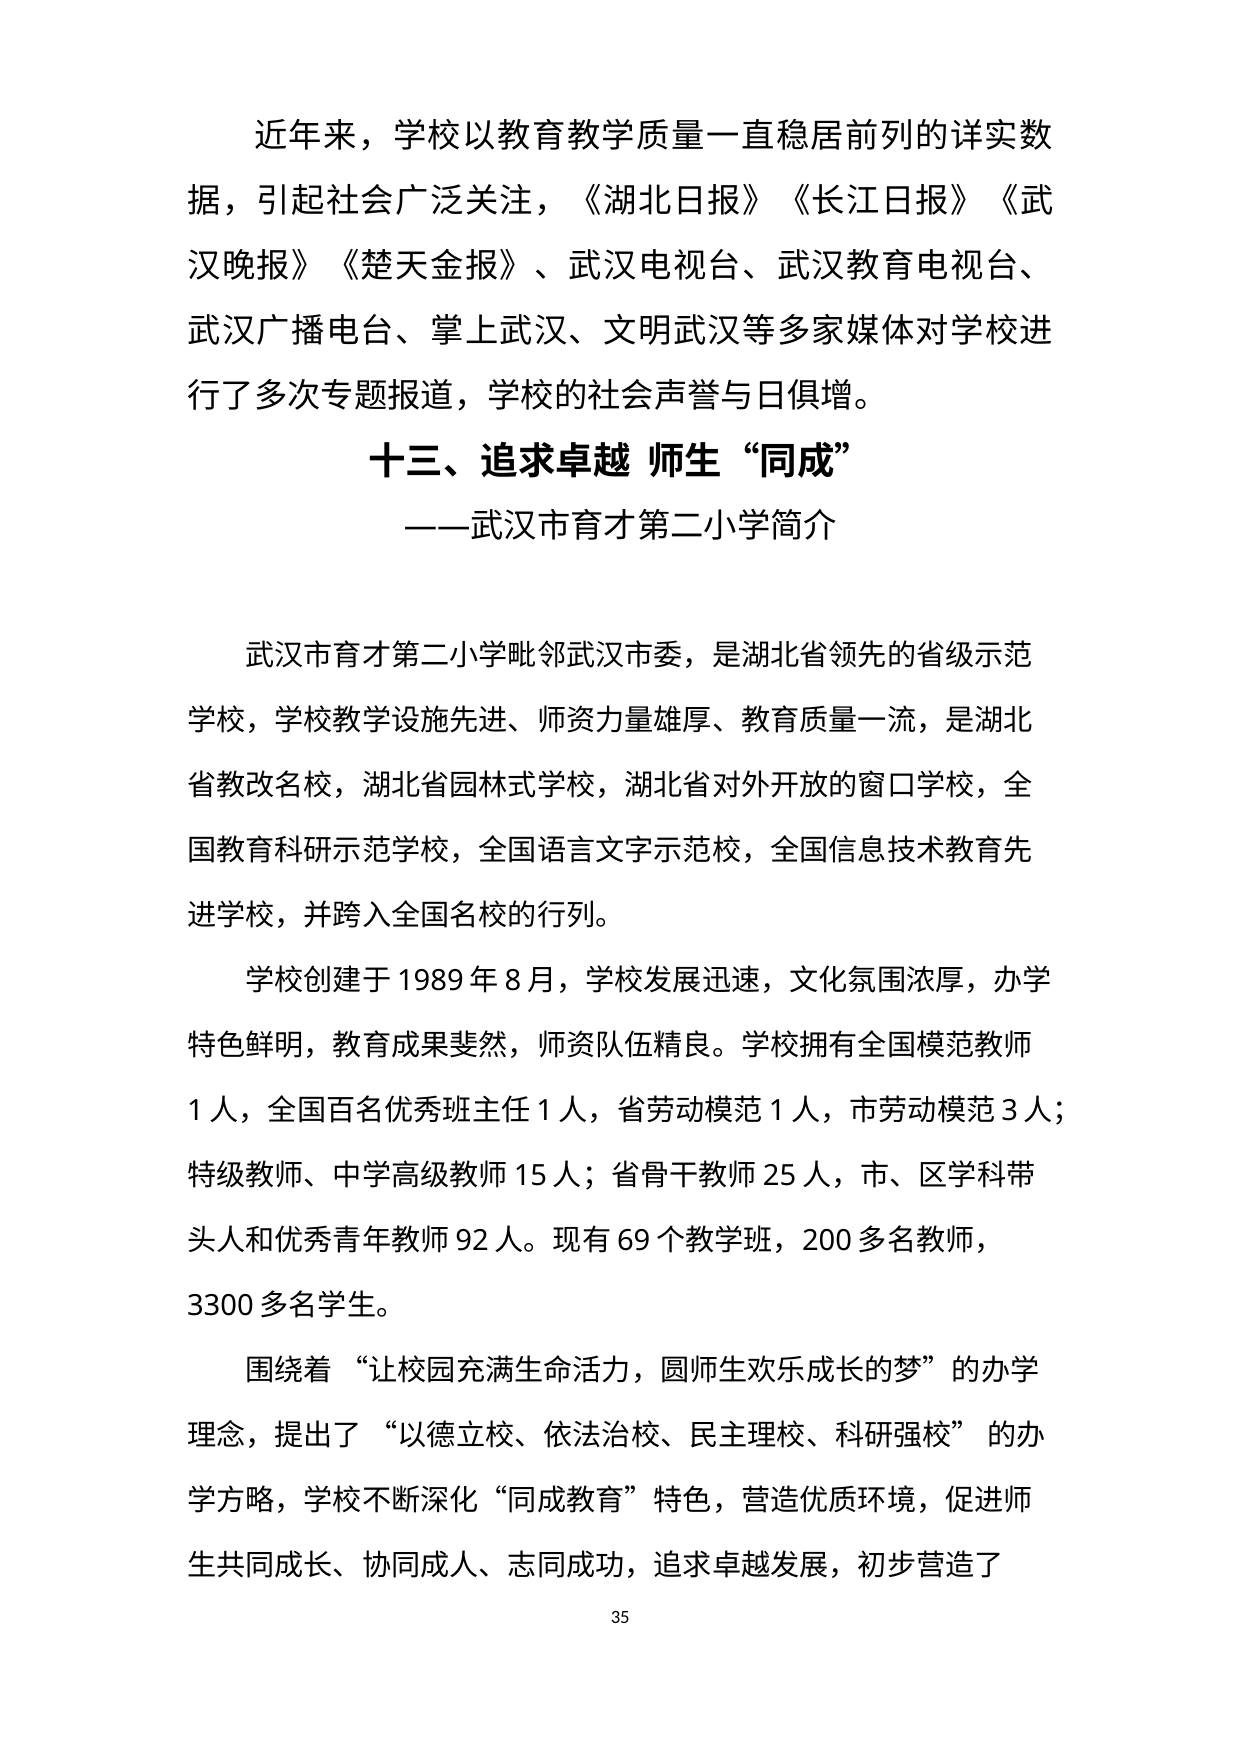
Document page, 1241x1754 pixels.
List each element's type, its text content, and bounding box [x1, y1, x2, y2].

text 武汉市育才第二小学毗邻武汉市委，是湖北省领先的省级示范学校，学校教学设施先进、师资力量雄厚、教育质量一流，是湖北省教改名校，湖北省园林式学校，湖北省对外开放的窗口学校，全国教育科研示范学校，全国语言文字示范校，全国信息技术教育先进学校，并跨入全国名校的行列。 [187, 620, 1053, 945]
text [187, 1335, 1053, 1595]
text 近年来，学校以教育教学质量一直稳居前列的详实数据，引起社会广泛关注，《湖北日报》《长江日报》《武汉晚报》《楚天金报》、武汉电视台、武汉教育电视台、武汉广播电台、掌上武汉、文明武汉等多家媒体对学校进行了多次专题报道，学校的社会声誉与日俱增。 [187, 100, 1053, 425]
text 十三、追求卓越 师生“同成” [187, 425, 1053, 490]
text 学校创建于1989年8月，学校发展迅速，文化氛围浓厚，办学特色鲜明，教育成果斐然，师资队伍精良。学校拥有全国模范教师1人，全国百名优秀班主任1人，省劳动模范1人，市劳动模范3人；特级教师、中学高级教师15人；省骨干教师25人，市、区学科带头人和优秀青年教师92人。现有69个教学班，200多名教师， 3300多名学生。 [187, 945, 1053, 1335]
text ——武汉市育才第二小学简介 [187, 490, 1053, 555]
